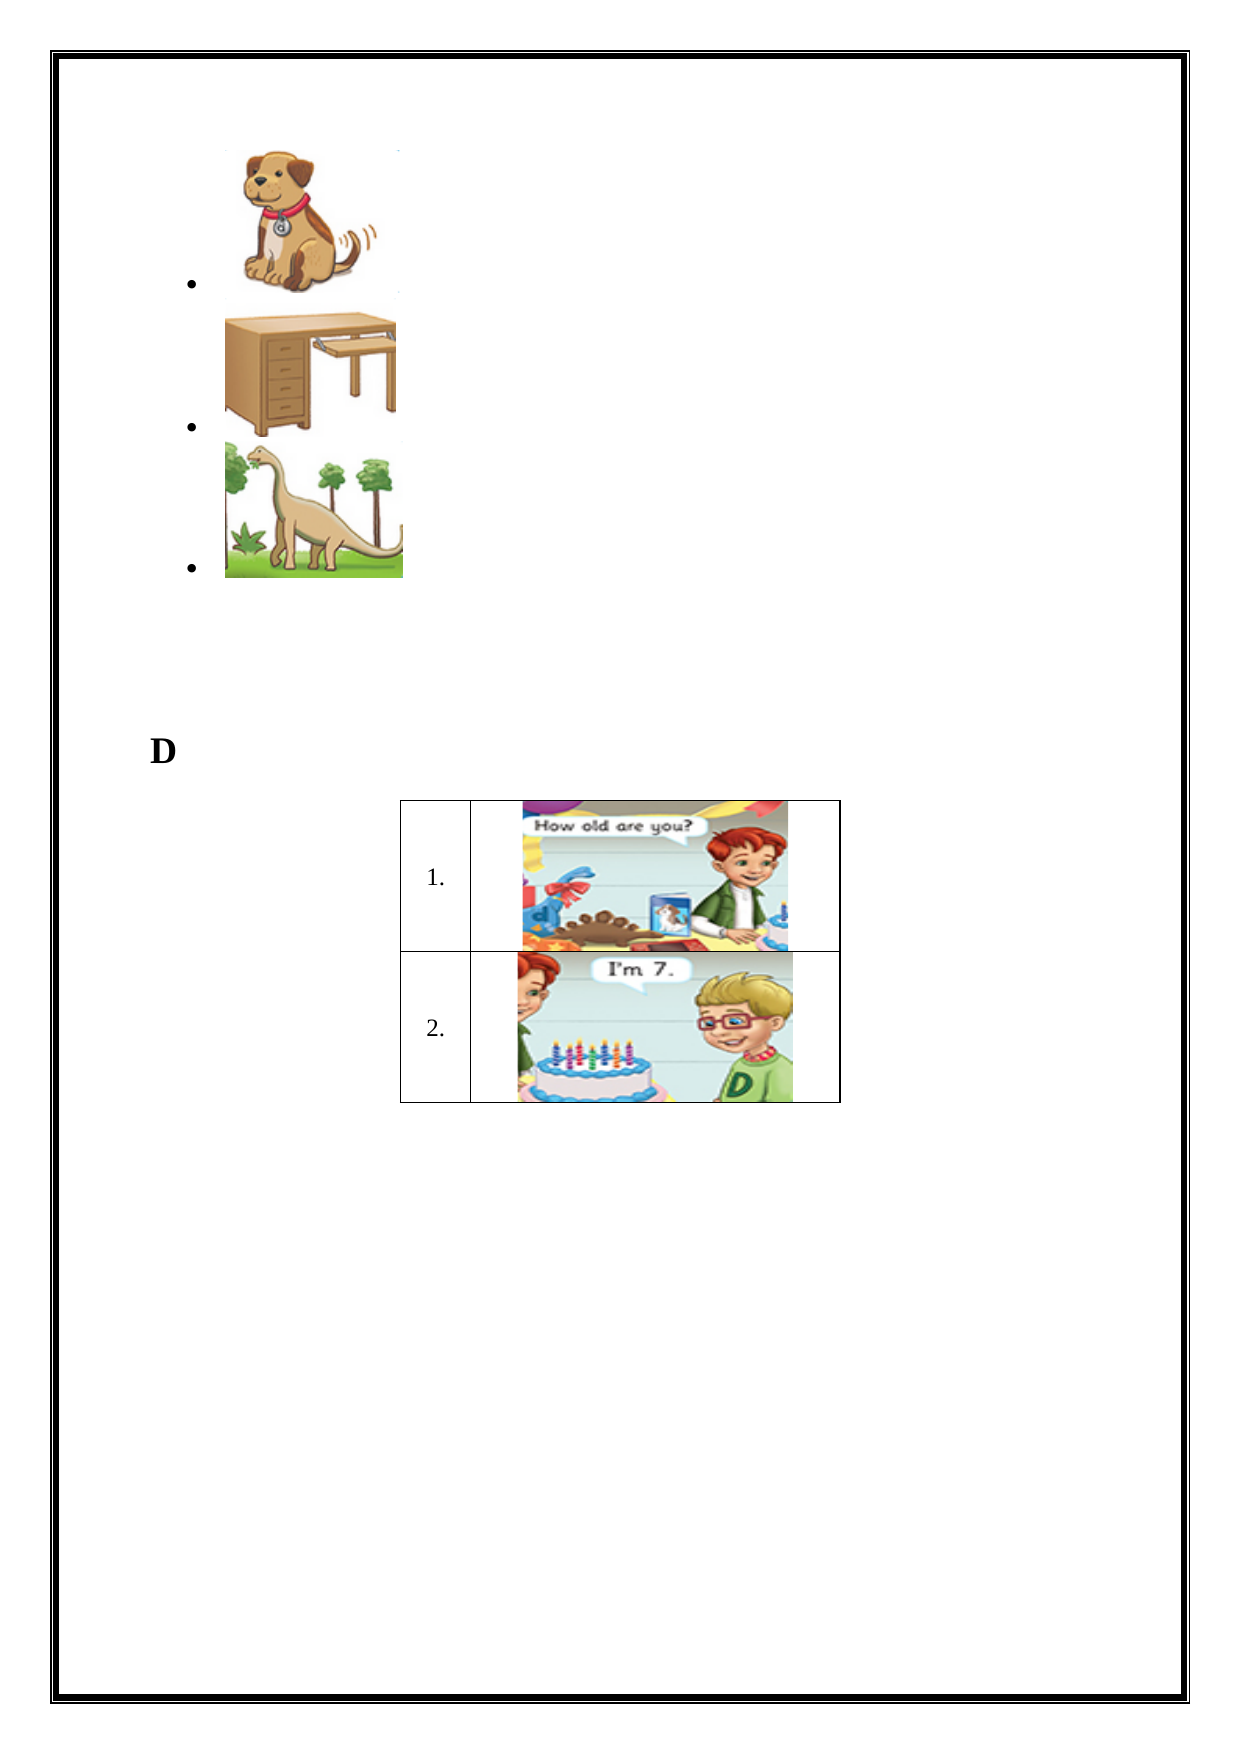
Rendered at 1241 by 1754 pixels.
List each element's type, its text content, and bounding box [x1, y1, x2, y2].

table_cell [471, 952, 517, 1102]
picture [225, 298, 396, 437]
table_cell 2. [401, 952, 470, 1102]
picture [517, 952, 793, 1102]
picture [225, 150, 400, 293]
table_cell [793, 952, 839, 1102]
table_header [471, 801, 522, 951]
picture [225, 441, 403, 578]
text D [150, 728, 1090, 771]
table_header [789, 801, 839, 951]
picture [522, 801, 789, 951]
table_header 1. [401, 801, 470, 951]
